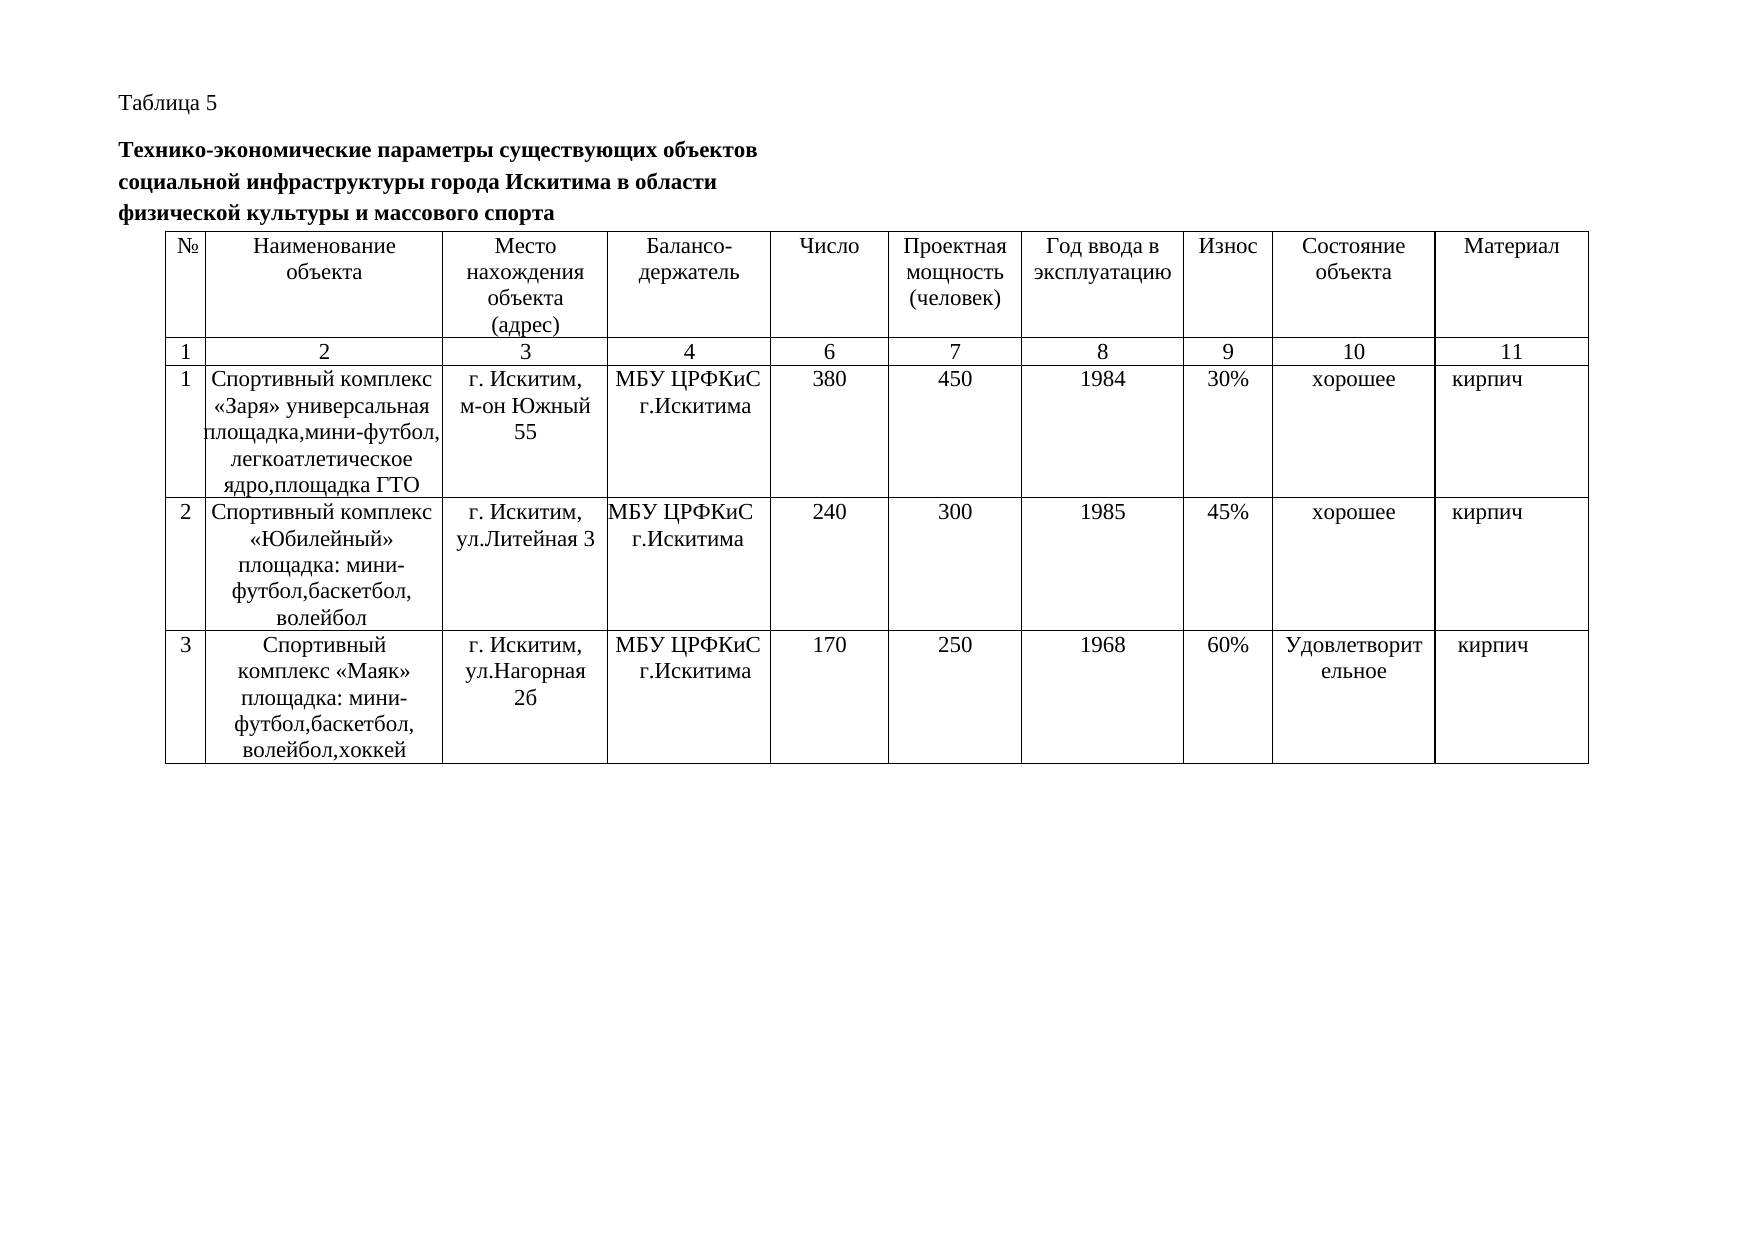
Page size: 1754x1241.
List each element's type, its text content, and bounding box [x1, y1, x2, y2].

table_cell 170 [771, 631, 888, 763]
table_cell МБУ ЦРФКиС г.Искитима [608, 498, 770, 630]
table_cell 6 [771, 338, 888, 364]
table_cell 1968 [1022, 631, 1183, 763]
table_cell 30% [1184, 366, 1272, 497]
table_header Материал [1436, 232, 1588, 337]
table_cell 380 [771, 366, 888, 497]
table_cell кирпич [1436, 366, 1588, 497]
table_cell г. Искитим, ул.Нагорная 2б [443, 631, 607, 763]
table_cell 250 [889, 631, 1021, 763]
table_cell 4 [608, 338, 770, 364]
table_cell 3 [166, 631, 205, 763]
table_cell 1 [166, 366, 205, 497]
table_header Год ввода в эксплуатацию [1022, 232, 1183, 337]
table_header Число [771, 232, 888, 337]
table_header Балансо-держатель [608, 232, 770, 337]
table_cell 1984 [1022, 366, 1183, 497]
table_cell 1985 [1022, 498, 1183, 630]
table_cell Спортивный комплекс «Заря» универсальная площадка,мини-футбол, легкоатлетическое ядро,площадка ГТО [206, 366, 442, 497]
table_cell Спортивный комплекс «Маяк» площадка: мини-футбол,баскетбол, волейбол,хоккей [206, 631, 442, 763]
table_header Место нахождения объекта (адрес) [443, 232, 607, 337]
table_cell Удовлетворительное [1273, 631, 1434, 763]
text Таблица 5 [118, 88, 1636, 115]
table_header Проектная мощность (человек) [889, 232, 1021, 337]
table_cell 60% [1184, 631, 1272, 763]
table_header Наименование объекта [206, 232, 442, 337]
text социальной инфраструктуры города Искитима в области [118, 168, 1350, 194]
table_cell 10 [1273, 338, 1434, 364]
table_cell г. Искитим, ул.Литейная 3 [443, 498, 607, 630]
table_cell 7 [889, 338, 1021, 364]
table_cell 240 [771, 498, 888, 630]
table_cell МБУ ЦРФКиС г.Искитима [608, 366, 770, 497]
text физической культуры и массового спорта [118, 199, 1350, 226]
table_cell 8 [1022, 338, 1183, 364]
table_cell Спортивный комплекс «Юбилейный» площадка: мини-футбол,баскетбол, волейбол [206, 498, 442, 630]
table_header Износ [1184, 232, 1272, 337]
table_cell 1 [166, 338, 205, 364]
table_cell 9 [1184, 338, 1272, 364]
table_cell 3 [443, 338, 607, 364]
table_cell МБУ ЦРФКиС г.Искитима [608, 631, 770, 763]
table_cell хорошее [1273, 366, 1434, 497]
table_cell кирпич [1436, 631, 1588, 763]
table_cell 450 [889, 366, 1021, 497]
table_header Состояние объекта [1273, 232, 1434, 337]
text Технико-экономические параметры существующих объектов [118, 137, 1350, 163]
table_cell 2 [166, 498, 205, 630]
table_cell хорошее [1273, 498, 1434, 630]
table_cell 300 [889, 498, 1021, 630]
table_header № [166, 232, 205, 337]
table_cell кирпич [1436, 498, 1588, 630]
table_cell 2 [206, 338, 442, 364]
table_cell г. Искитим, м-он Южный 55 [443, 366, 607, 497]
table_cell 45% [1184, 498, 1272, 630]
table_cell 11 [1436, 338, 1588, 364]
